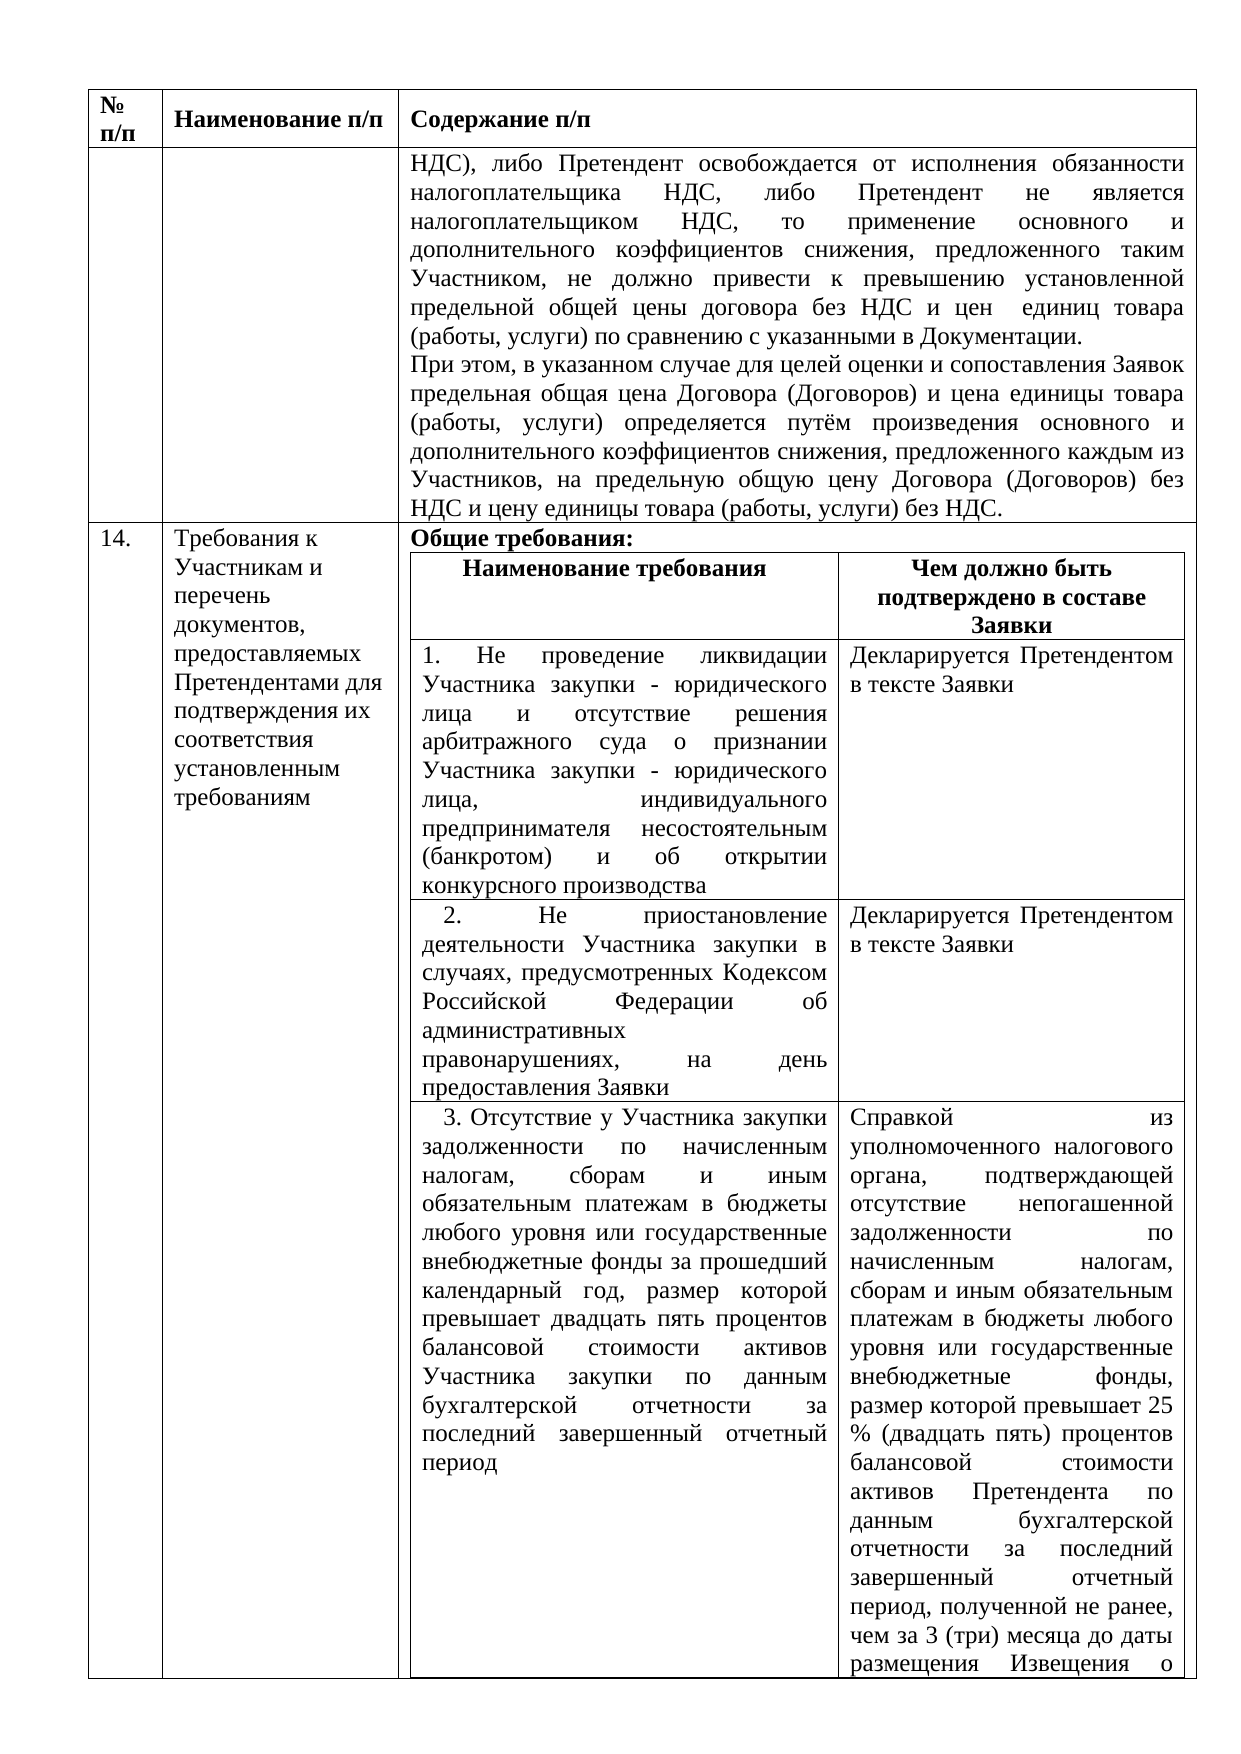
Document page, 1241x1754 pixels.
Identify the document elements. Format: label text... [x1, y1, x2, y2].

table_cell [399, 148, 1196, 522]
table_header Наименование п/п [163, 90, 398, 147]
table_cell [163, 523, 398, 1678]
table_header № п/п [89, 90, 162, 147]
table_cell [163, 148, 398, 522]
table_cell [399, 523, 1196, 1678]
table_header Содержание п/п [399, 90, 1196, 147]
table_cell [89, 523, 162, 1678]
table_cell [89, 148, 162, 522]
